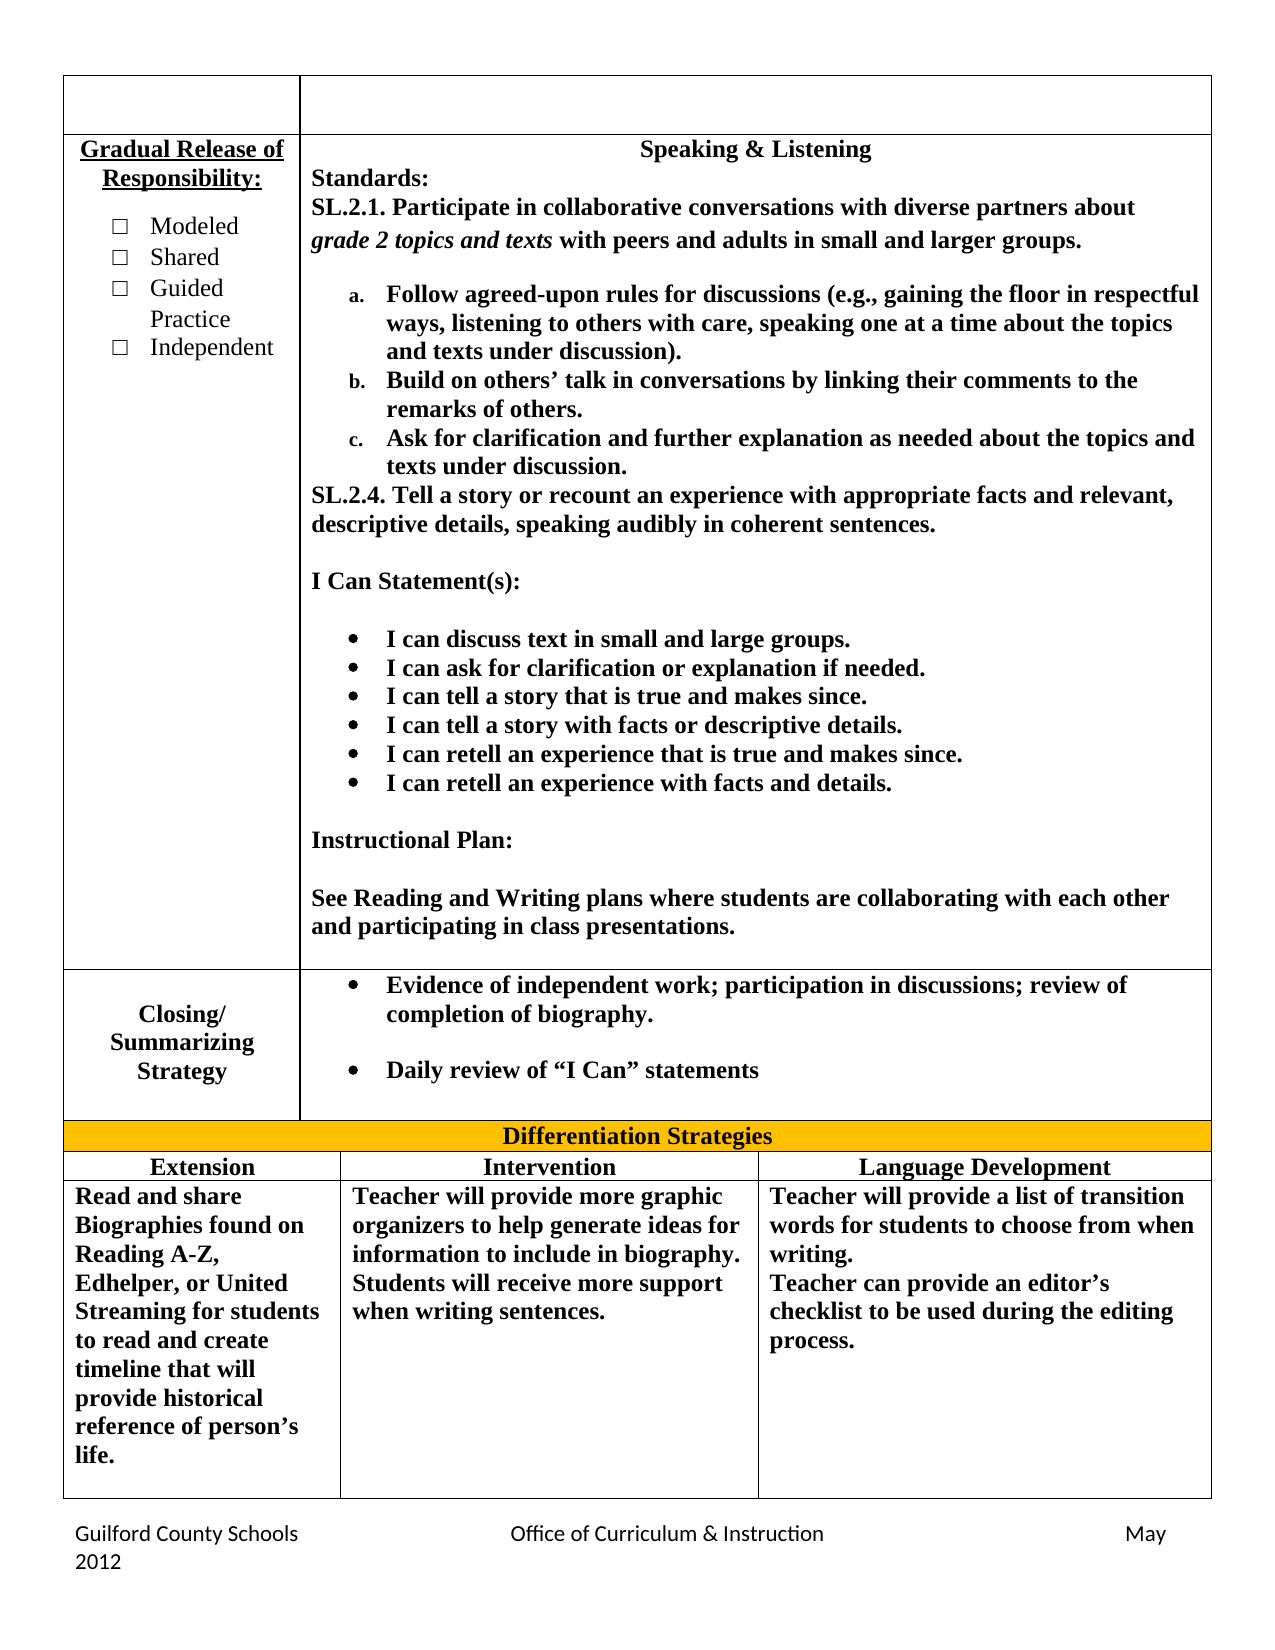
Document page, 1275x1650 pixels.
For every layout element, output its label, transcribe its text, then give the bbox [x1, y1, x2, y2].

table_cell Speaking & Listening Standards: SL.2.1. Participate in collaborative conversations with diverse partners about grade 2 topics and texts with peers and adults in small and larger groups. Follow agreed-upon rules for discussions (e.g., gaining the floor in respectful ways, listening to others with care, speaking one at a time about the topics and texts under discussion). Build on others’ talk in conversations by linking their comments to the remarks of others. Ask for clarification and further explanation as needed about the topics and texts under discussion. SL.2.4. Tell a story or recount an experience with appropriate facts and relevant, descriptive details, speaking audibly in coherent sentences. I Can Statement(s): I can discuss text in small and large groups. I can ask for clarification or explanation if needed. I can tell a story that is true and makes since. I can tell a story with facts or descriptive details. I can retell an experience that is true and makes since. I can retell an experience with facts and details. Instructional Plan: See Reading and Writing plans where students are collaborating with each other and participating in class presentations. [301, 135, 1211, 969]
table_cell Differentiation Strategies [64, 1121, 1211, 1151]
table_cell Closing/Summarizing Strategy [64, 970, 299, 1120]
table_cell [64, 1181, 340, 1498]
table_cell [301, 76, 1211, 133]
table_cell Intervention [341, 1152, 758, 1180]
table_cell Gradual Release of Responsibility: Modeled Shared Guided Practice Independent [64, 135, 299, 969]
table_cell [759, 1181, 1211, 1498]
table_cell Extension [64, 1152, 340, 1180]
table_cell Language Development [759, 1152, 1211, 1180]
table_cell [64, 76, 299, 133]
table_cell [341, 1181, 758, 1498]
table_cell Evidence of independent work; participation in discussions; review of completion of biography. Daily review of “I Can” statements [301, 970, 1211, 1120]
